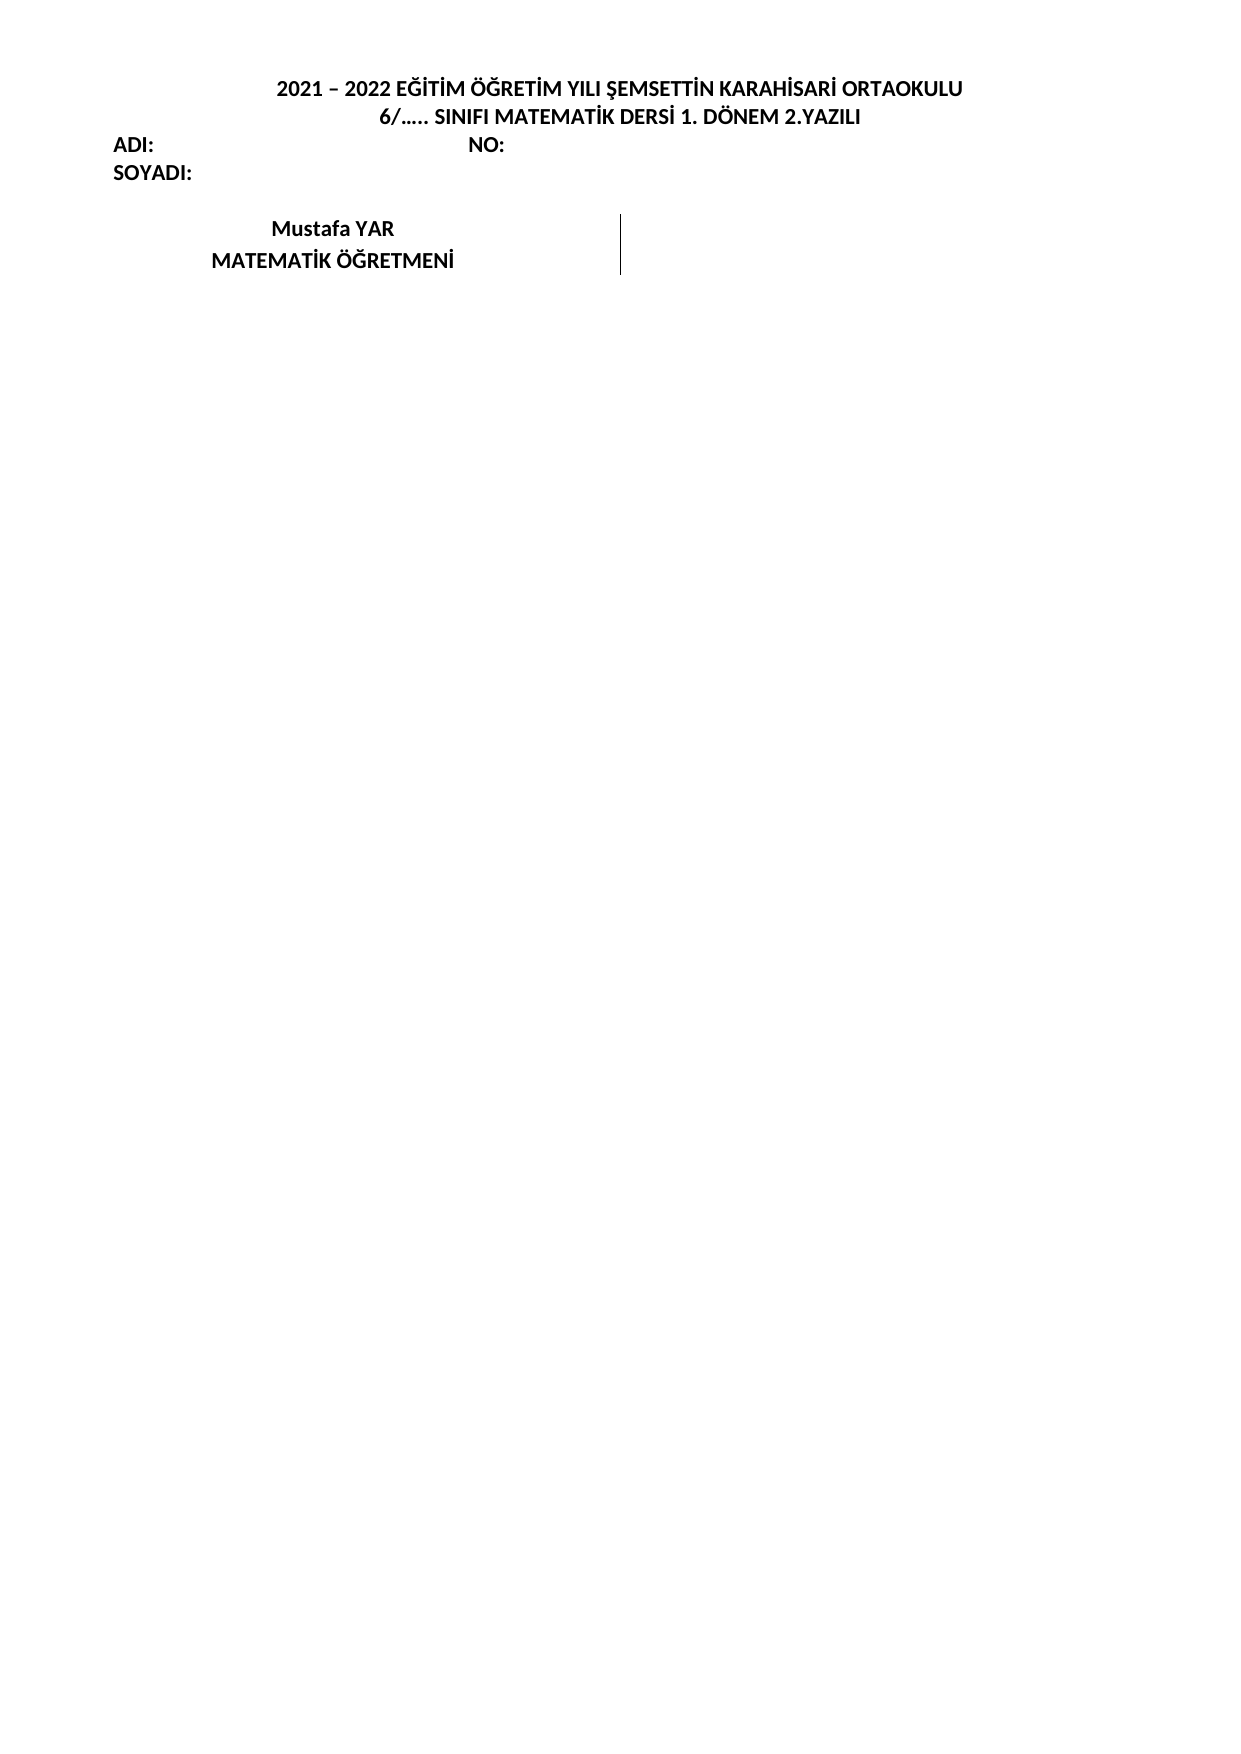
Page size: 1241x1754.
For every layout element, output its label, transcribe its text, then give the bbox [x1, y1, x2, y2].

list MATEMATİK ÖĞRETMENİ [75, 246, 591, 274]
list Mustafa YAR [75, 214, 591, 242]
